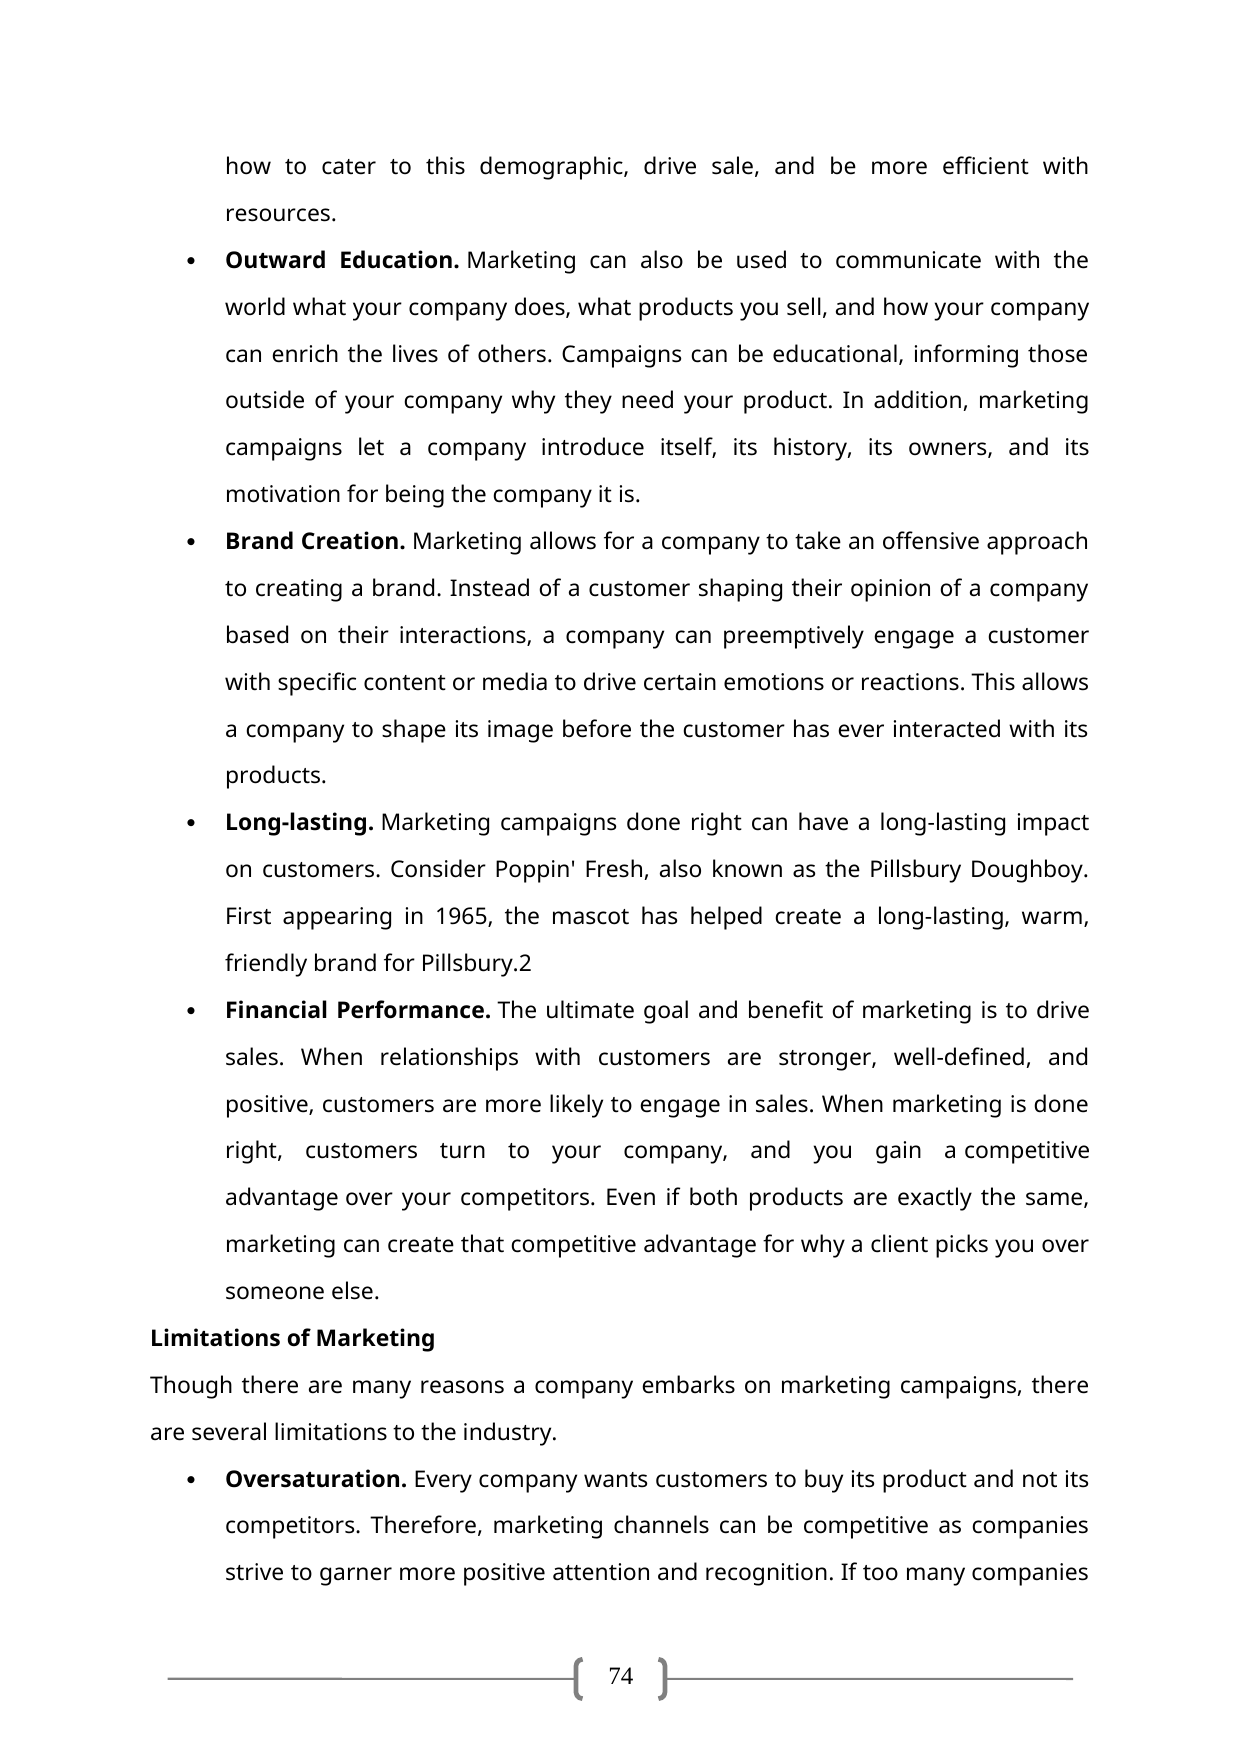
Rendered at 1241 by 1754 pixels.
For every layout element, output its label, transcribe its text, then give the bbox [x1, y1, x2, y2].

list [187, 150, 1090, 228]
text Limitations of Marketing [150, 1322, 1090, 1353]
text Though there are many reasons a company embarks on marketing campaigns, there are several limitations to the industry. [150, 1369, 1090, 1447]
list Financial Performance. The ultimate goal and benefit of marketing is to drive sales. When relationships with customers are stronger, well-defined, and positive, customers are more likely to engage in sales. When marketing is done right, customers turn to your company, and you gain a competitive advantage over your competitors. Even if both products are exactly the same, marketing can create that competitive advantage for why a client picks you over someone else. [187, 994, 1090, 1306]
list Long-lasting. Marketing campaigns done right can have a long-lasting impact on customers. Consider Poppin' Fresh, also known as the Pillsbury Doughboy. First appearing in 1965, the mascot has helped create a long-lasting, warm, friendly brand for Pillsbury.2 [187, 806, 1090, 978]
list Outward Education. Marketing can also be used to communicate with the world what your company does, what products you sell, and how your company can enrich the lives of others. Campaigns can be educational, informing those outside of your company why they need your product. In addition, marketing campaigns let a company introduce itself, its history, its owners, and its motivation for being the company it is. [187, 244, 1090, 509]
list Brand Creation. Marketing allows for a company to take an offensive approach to creating a brand. Instead of a customer shaping their opinion of a company based on their interactions, a company can preemptively engage a customer with specific content or media to drive certain emotions or reactions. This allows a company to shape its image before the customer has ever interacted with its products. [187, 525, 1090, 791]
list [187, 1462, 1090, 1587]
